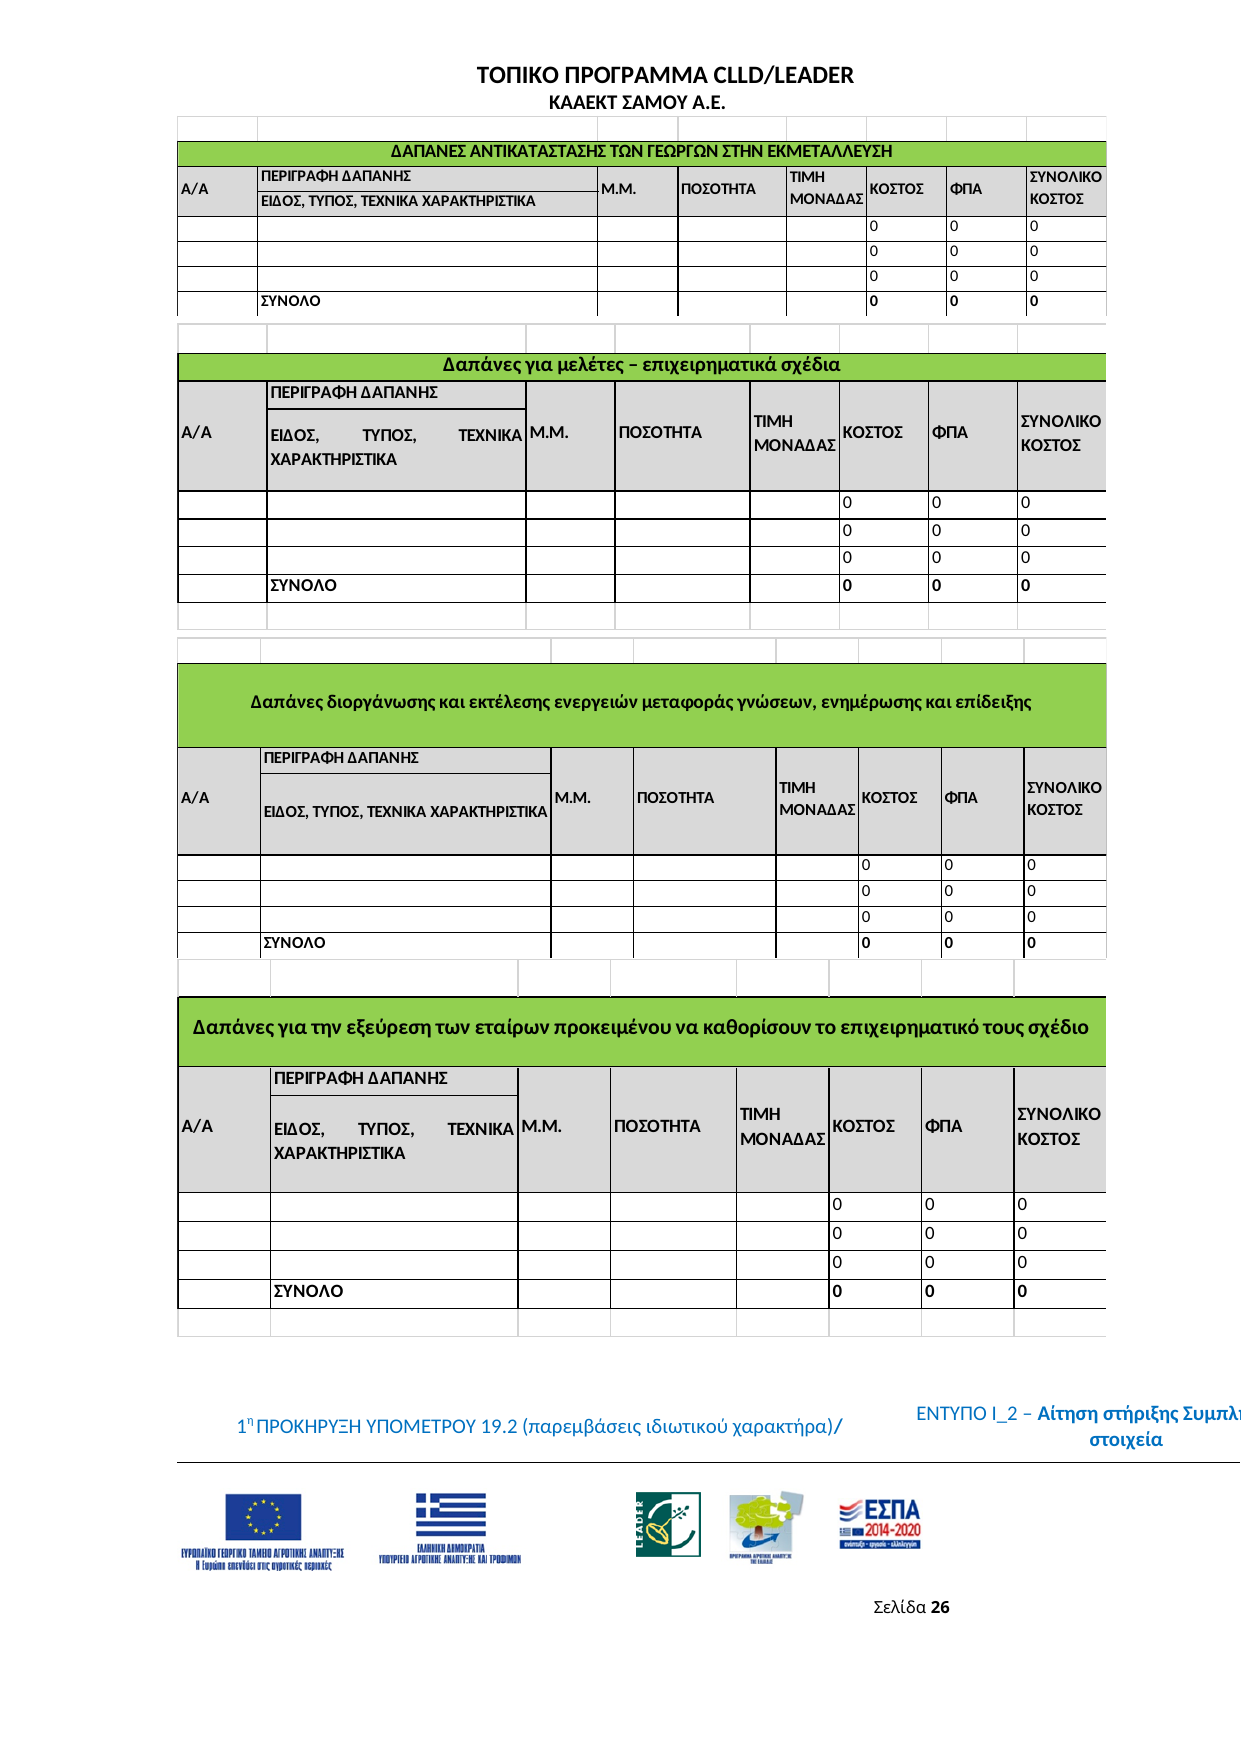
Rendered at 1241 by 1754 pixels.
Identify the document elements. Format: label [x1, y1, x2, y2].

picture [177, 1488, 924, 1571]
